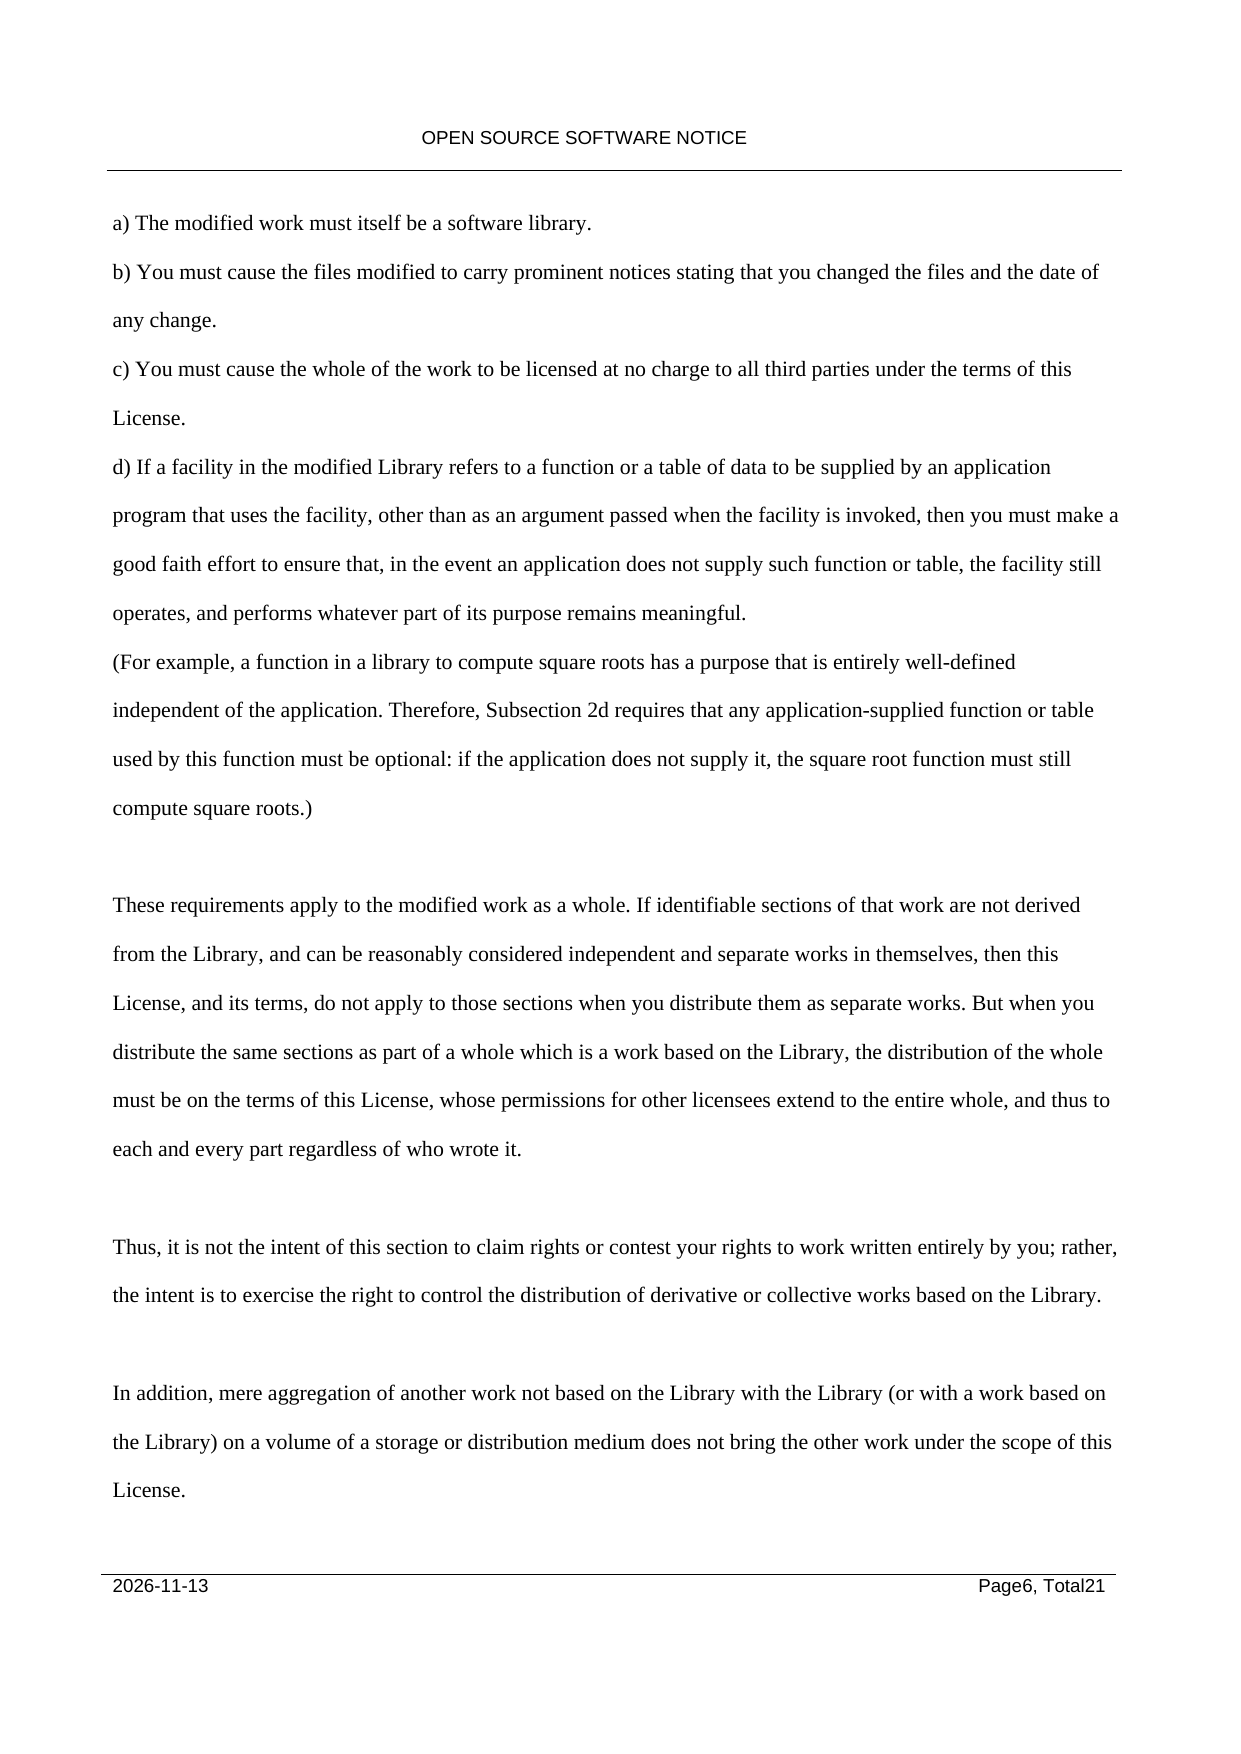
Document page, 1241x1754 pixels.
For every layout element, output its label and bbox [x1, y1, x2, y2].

text [112, 206, 1128, 1506]
